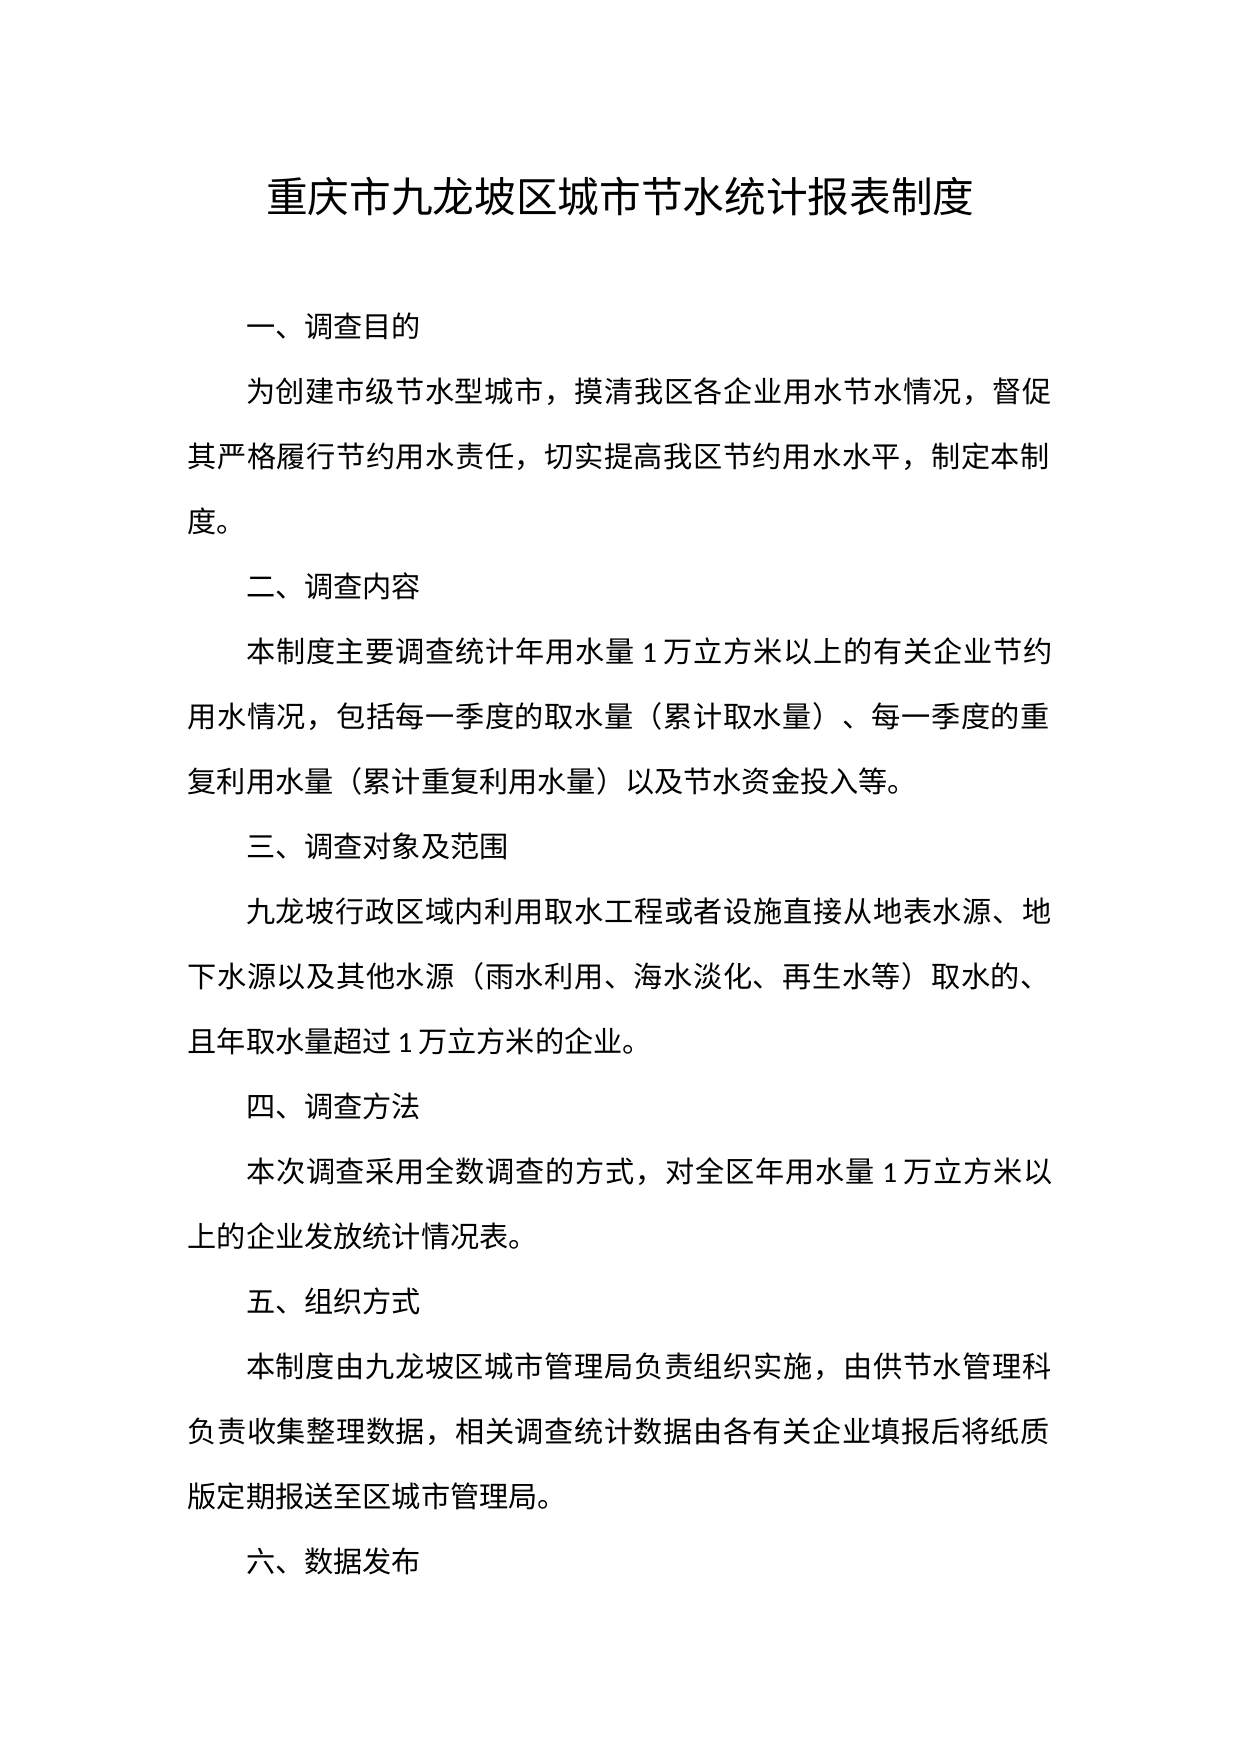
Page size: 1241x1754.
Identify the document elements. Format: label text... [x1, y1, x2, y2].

text 五、组织方式 [187, 1267, 1053, 1332]
text 本次调查采用全数调查的方式，对全区年用水量1万立方米以上的企业发放统计情况表。 [187, 1137, 1053, 1267]
list 调查目的 [187, 292, 1053, 357]
text 三、调查对象及范围 [187, 812, 1053, 877]
text 六、数据发布 [187, 1527, 1053, 1592]
text 九龙坡行政区域内利用取水工程或者设施直接从地表水源、地下水源以及其他水源（雨水利用、海水淡化、再生水等）取水的、且年取水量超过1万立方米的企业。 [187, 877, 1053, 1072]
text 重庆市九龙坡区城市节水统计报表制度 [187, 162, 1053, 227]
text 本制度主要调查统计年用水量1万立方米以上的有关企业节约用水情况，包括每一季度的取水量（累计取水量）、每一季度的重复利用水量（累计重复利用水量）以及节水资金投入等。 [187, 617, 1053, 812]
text 二、调查内容 [187, 552, 1053, 617]
text 本制度由九龙坡区城市管理局负责组织实施，由供节水管理科负责收集整理数据，相关调查统计数据由各有关企业填报后将纸质版定期报送至区城市管理局。 [187, 1332, 1053, 1527]
text 四、调查方法 [187, 1072, 1053, 1137]
text 为创建市级节水型城市，摸清我区各企业用水节水情况，督促其严格履行节约用水责任，切实提高我区节约用水水平，制定本制度。 [187, 357, 1053, 552]
